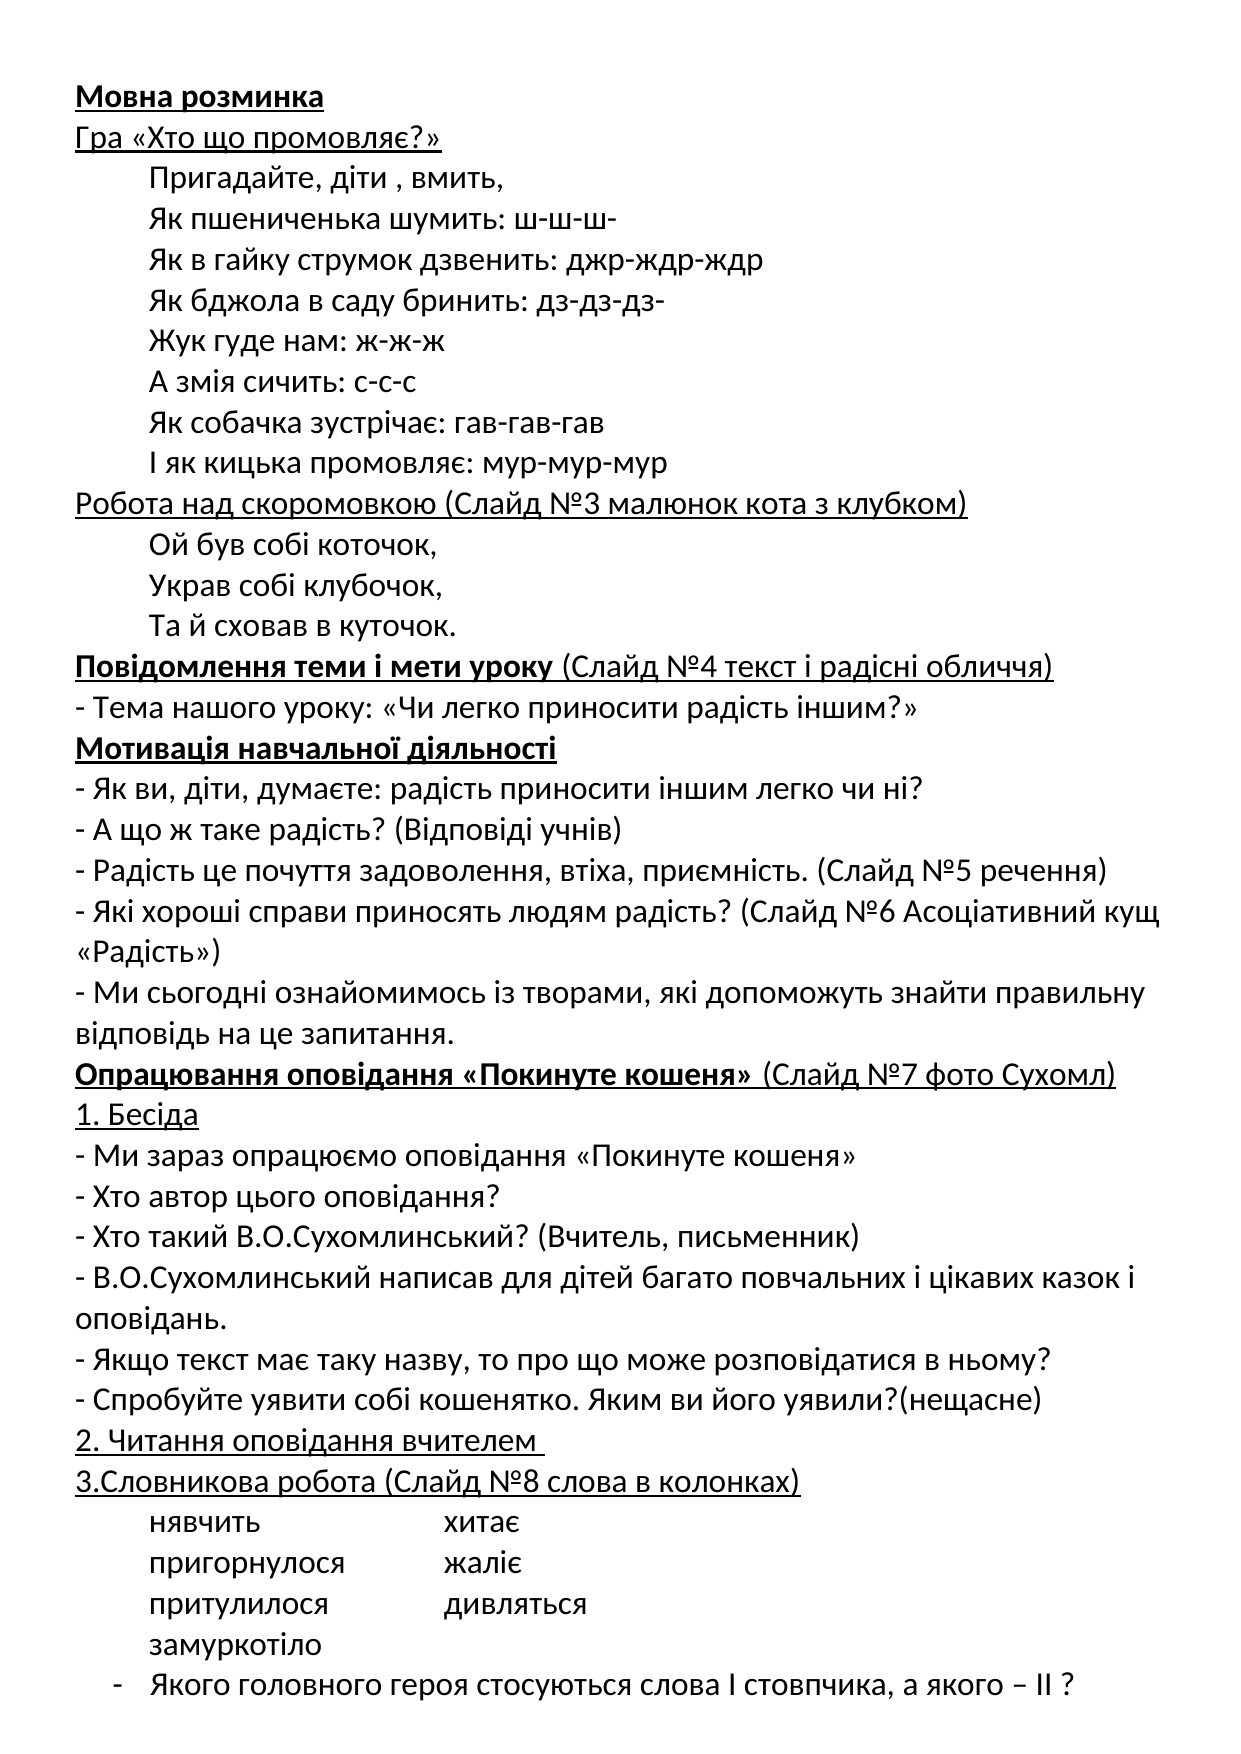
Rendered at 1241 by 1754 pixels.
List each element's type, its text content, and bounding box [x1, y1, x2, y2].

text нявчить хитає [75, 1501, 1165, 1541]
text Жук гуде нам: ж-ж-ж [75, 319, 1165, 360]
text - Якщо текст має таку назву, то про що може розповідатися в ньому? [75, 1338, 1165, 1378]
text - Які хороші справи приносять людям радість? (Слайд №6 Асоціативний кущ «Радість») [75, 889, 1165, 971]
text замуркотіло [75, 1623, 1165, 1663]
text пригорнулося жаліє [75, 1541, 1165, 1582]
text Украв собі клубочок, [75, 564, 1165, 604]
text - Як ви, діти, думаєте: радість приносити іншим легко чи ні? [75, 767, 1165, 808]
text - Хто такий В.О.Сухомлинський? (Вчитель, письменник) [75, 1215, 1165, 1256]
text - Спробуйте уявити собі кошенятко. Яким ви його уявили?(нещасне) [75, 1378, 1165, 1419]
text Повідомлення теми і мети уроку (Слайд №4 текст і радісні обличчя) [75, 645, 1165, 686]
text - А що ж таке радість? (Відповіді учнів) [75, 808, 1165, 849]
text Мотивація навчальної діяльності [75, 727, 1165, 767]
text Як пшениченька шумить: ш-ш-ш- [75, 197, 1165, 238]
text Робота над скоромовкою (Слайд №3 малюнок кота з клубком) [75, 482, 1165, 523]
text - Радість це почуття задоволення, втіха, приємність. (Слайд №5 речення) [75, 849, 1165, 889]
text 3.Словникова робота (Слайд №8 слова в колонках) [75, 1460, 1165, 1501]
text 2. Читання оповідання вчителем [75, 1419, 1165, 1460]
text 1. Бесіда [75, 1093, 1165, 1134]
text - Тема нашого уроку: «Чи легко приносити радість іншим?» [75, 686, 1165, 727]
text - Ми зараз опрацюємо оповідання «Покинуте кошеня» [75, 1134, 1165, 1175]
text І як кицька промовляє: мур-мур-мур [75, 442, 1165, 482]
text Гра «Хто що промовляє?» [75, 116, 1165, 156]
text Як в гайку струмок дзвенить: джр-ждр-ждр [75, 238, 1165, 279]
text Та й сховав в куточок. [75, 604, 1165, 645]
text А змія сичить: с-с-с [75, 360, 1165, 401]
text притулилося дивляться [75, 1582, 1165, 1623]
text - В.О.Сухомлинський написав для дітей багато повчальних і цікавих казок і оповідань. [75, 1256, 1165, 1338]
text Опрацювання оповідання «Покинуте кошеня» (Слайд №7 фото Сухомл) [75, 1052, 1165, 1093]
text Як собачка зустрічає: гав-гав-гав [75, 401, 1165, 442]
text - Хто автор цього оповідання? [75, 1175, 1165, 1215]
text Мовна розминка [75, 75, 1165, 116]
text Пригадайте, діти , вмить, [75, 156, 1165, 197]
list Якого головного героя стосуються слова І стовпчика, а якого – ІІ ? [112, 1663, 1165, 1704]
text Ой був собі коточок, [75, 523, 1165, 564]
text Як бджола в саду бринить: дз-дз-дз- [75, 279, 1165, 319]
text - Ми сьогодні ознайомимось із творами, які допоможуть знайти правильну відповідь на це запитання. [75, 971, 1165, 1052]
